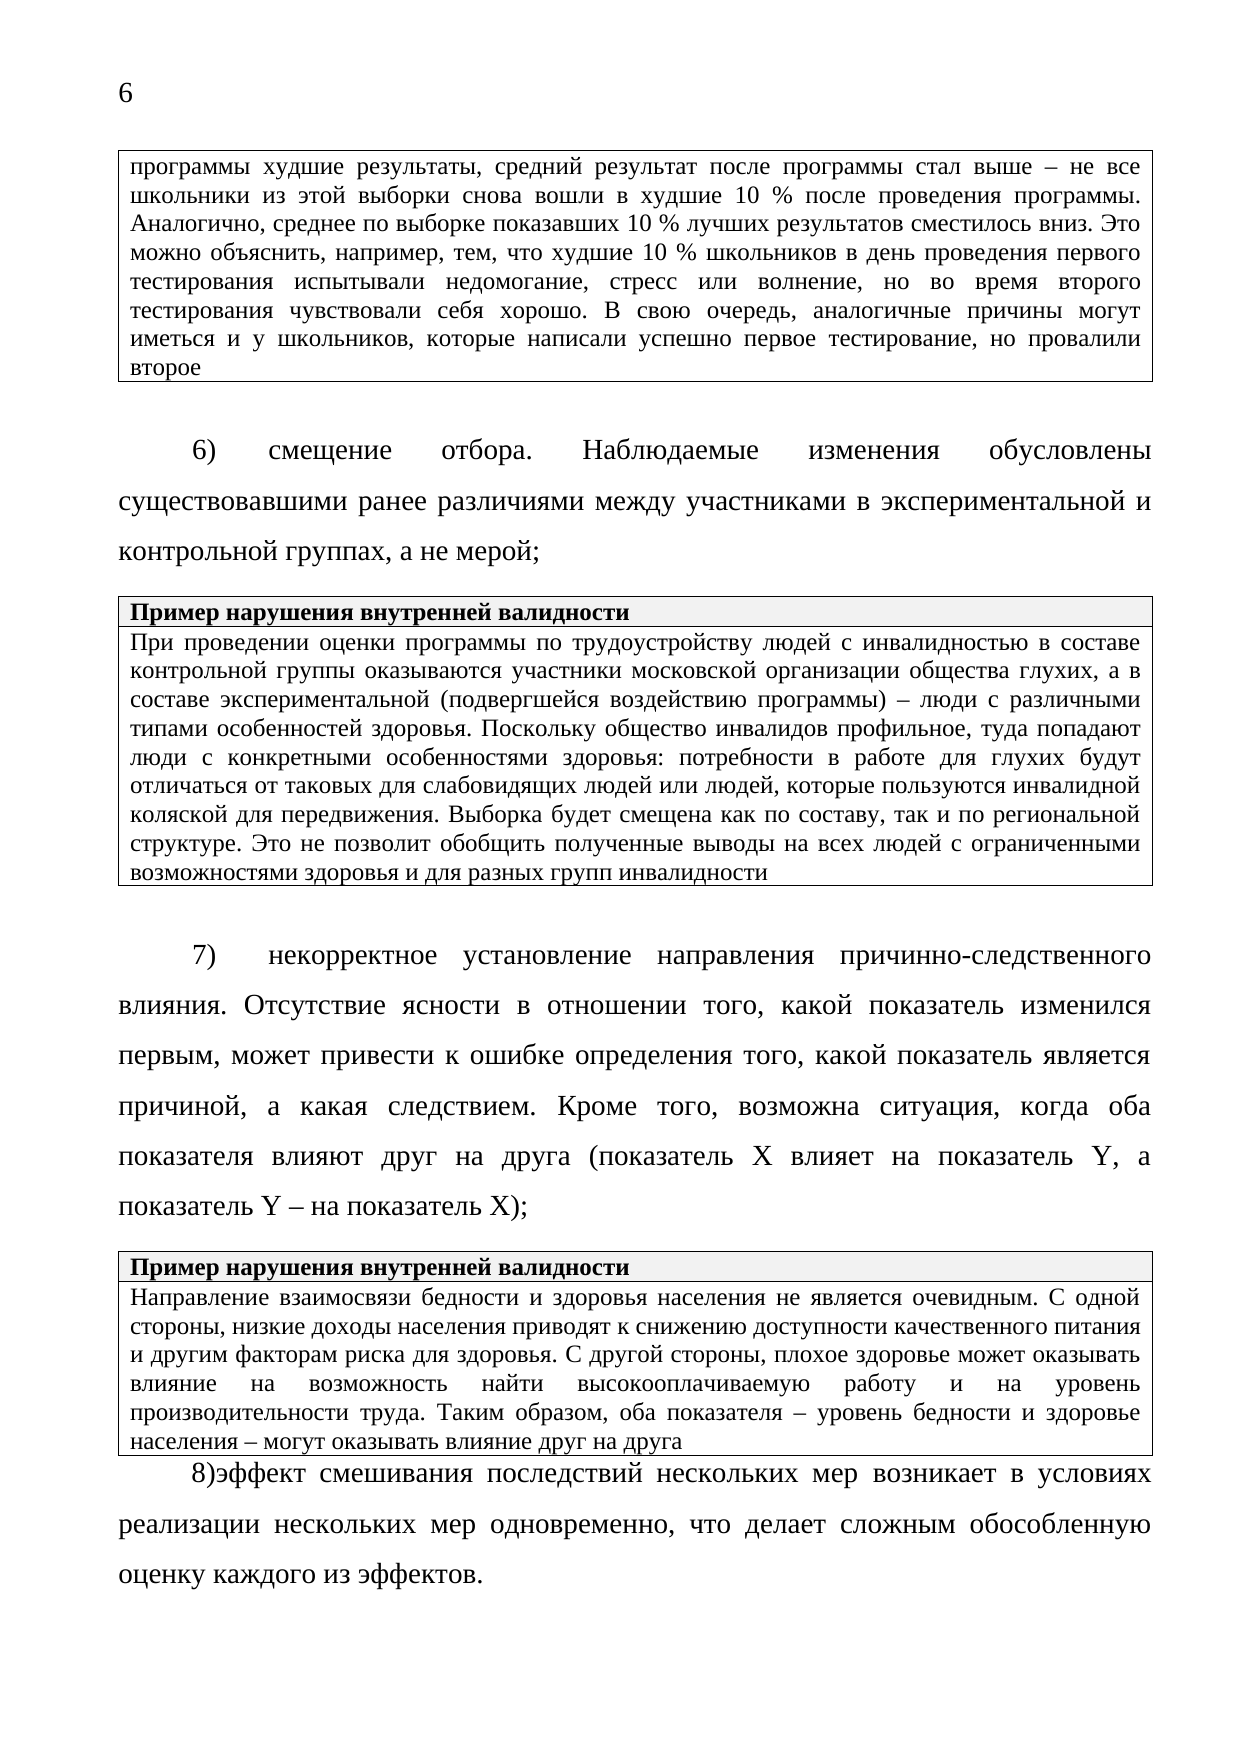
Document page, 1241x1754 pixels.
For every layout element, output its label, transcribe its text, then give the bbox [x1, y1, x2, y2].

table_cell При проведении оценки программы по трудоустройству людей с инвалидностью в составе контрольной группы оказываются участники московской организации общества глухих, а в составе экспериментальной (подвергшейся воздействию программы) – люди с различными типами особенностей здоровья. Поскольку общество инвалидов профильное, туда попадают люди с конкретными особенностями здоровья: потребности в работе для глухих будут отличаться от таковых для слабовидящих людей или людей, которые пользуются инвалидной коляской для передвижения. Выборка будет смещена как по составу, так и по региональной структуре. Это не позволит обобщить полученные выводы на всех людей с ограниченными возможностями здоровья и для разных групп инвалидности [119, 627, 1152, 885]
table_cell Направление взаимосвязи бедности и здоровья населения не является очевидным. С одной стороны, низкие доходы населения приводят к снижению доступности качественного питания и другим факторам риска для здоровья. С другой стороны, плохое здоровье может оказывать влияние на возможность найти высокооплачиваемую работу и на уровень производительности труда. Таким образом, оба показателя – уровень бедности и здоровье населения – могут оказывать влияние друг на друга [119, 1282, 1152, 1454]
list смещение отбора. Наблюдаемые изменения обусловлены существовавшими ранее различиями между участниками в экспериментальной и контрольной группах, а не мерой; [118, 432, 1152, 567]
table_header Пример нарушения внутренней валидности [119, 597, 1152, 626]
table_header Пример нарушения внутренней валидности [119, 1252, 1152, 1281]
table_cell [119, 151, 1152, 381]
list эффект смешивания последствий нескольких мер возникает в условиях реализации нескольких мер одновременно, что делает сложным обособленную оценку каждого из эффектов. [118, 1456, 1152, 1590]
list некорректное установление направления причинно-следственного влияния. Отсутствие ясности в отношении того, какой показатель изменился первым, может привести к ошибке определения того, какой показатель является причиной, а какая следствием. Кроме того, возможна ситуация, когда оба показателя влияют друг на друга (показатель Х влияет на показатель Y, а показатель Y – на показатель Х); [118, 937, 1152, 1222]
